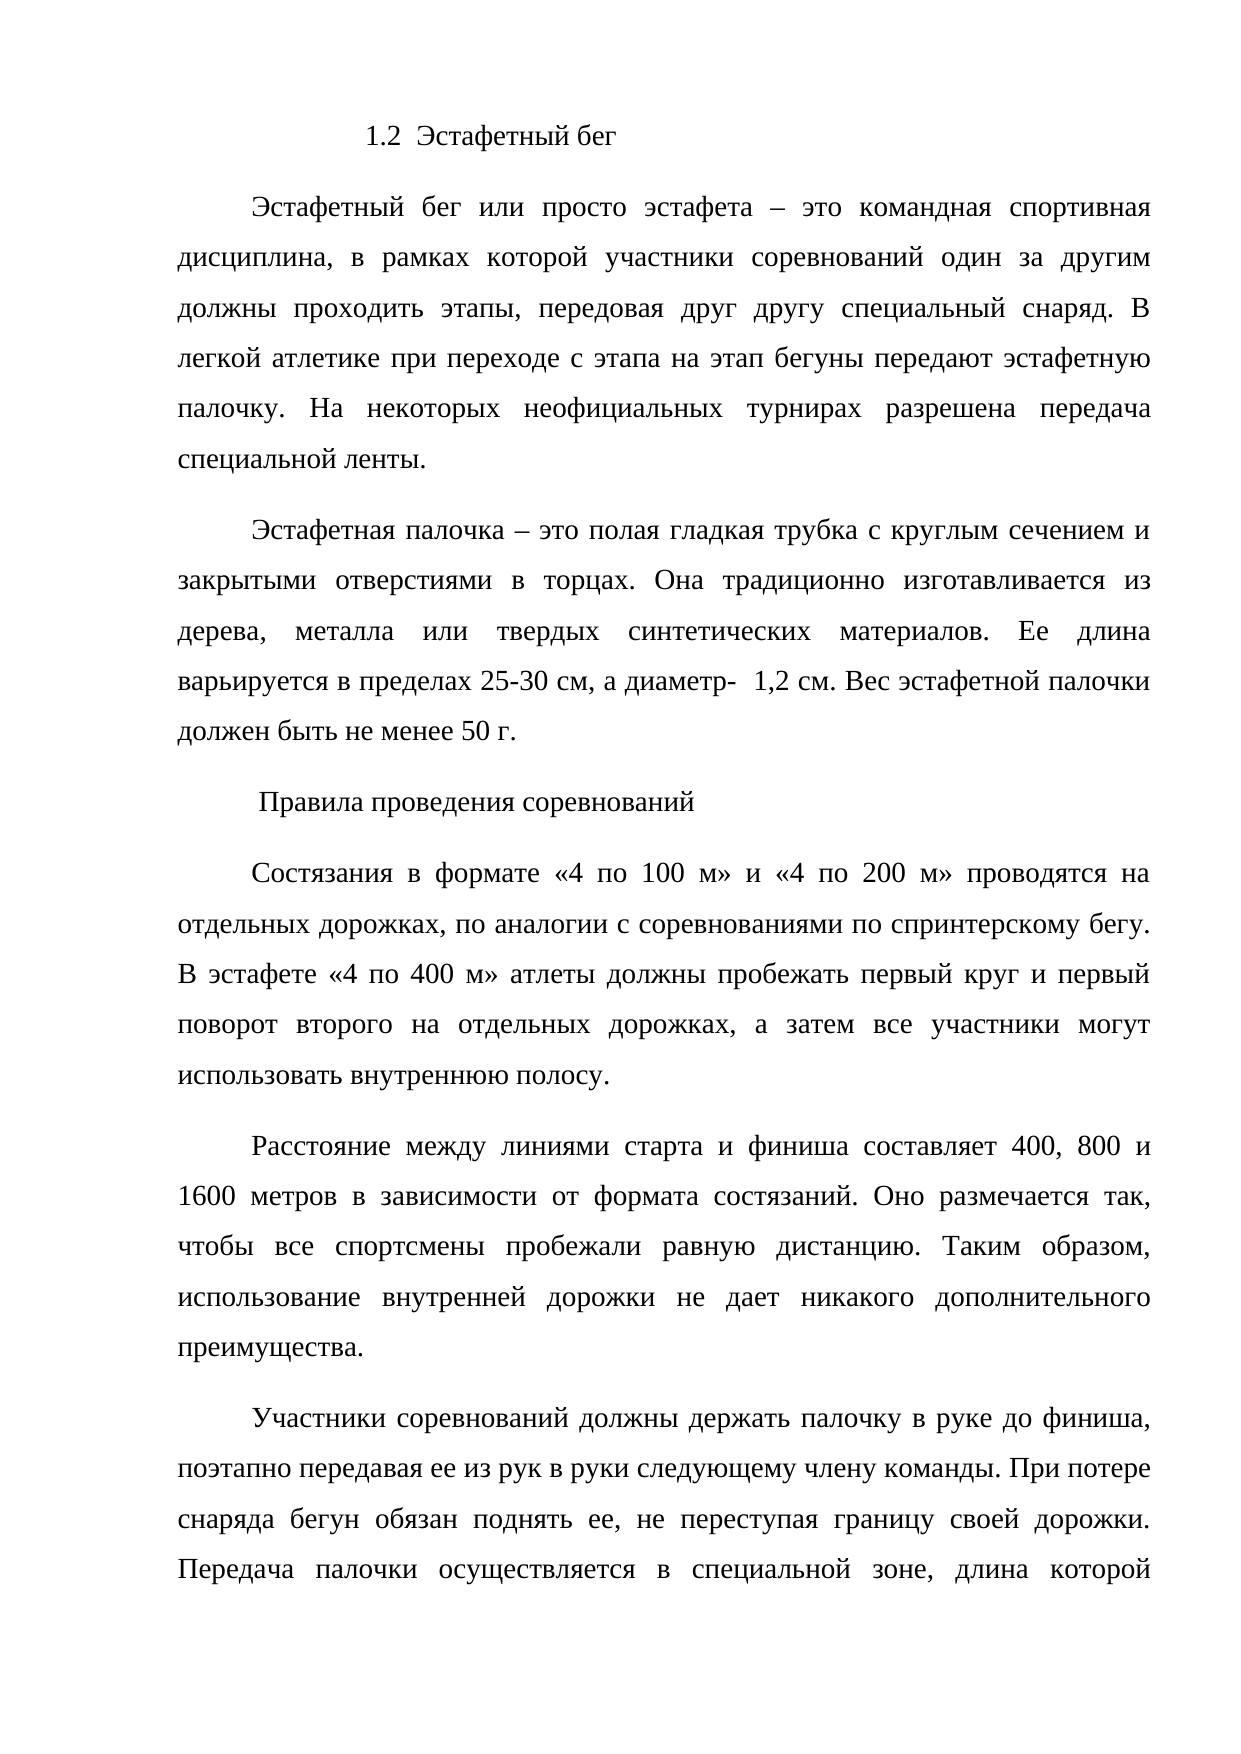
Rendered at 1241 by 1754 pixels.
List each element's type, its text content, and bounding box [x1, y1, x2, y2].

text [177, 1400, 1152, 1585]
text Состязания в формате «4 по 100 м» и «4 по 200 м» проводятся на отдельных дорожках, по аналогии с соревнованиями по спринтерскому бегу. В эстафете «4 по 400 м» атлеты должны пробежать первый круг и первый поворот второго на отдельных дорожках, а затем все участники могут использовать внутреннюю полосу. [177, 856, 1152, 1090]
text Эстафетная палочка – это полая гладкая трубка с круглым сечением и закрытыми отверстиями в торцах. Она традиционно изготавливается из дерева, металла или твердых синтетических материалов. Ее длина варьируется в пределах 25-30 см, а диаметр- 1,2 см. Вес эстафетной палочки должен быть не менее 50 г. [177, 512, 1152, 747]
text Эстафетный бег или просто эстафета – это командная спортивная дисциплина, в рамках которой участники соревнований один за другим должны проходить этапы, передовая друг другу специальный снаряд. В легкой атлетике при переходе с этапа на этап бегуны передают эстафетную палочку. На некоторых неофициальных турнирах разрешена передача специальной ленты. [177, 189, 1152, 474]
text Расстояние между линиями старта и финиша составляет 400, 800 и 1600 метров в зависимости от формата состязаний. Оно размечается так, чтобы все спортсмены пробежали равную дистанцию. Таким образом, использование внутренней дорожки не дает никакого дополнительного преимущества. [177, 1128, 1152, 1363]
text Правила проведения соревнований [177, 784, 1152, 818]
list Эстафетный бег [365, 118, 1152, 152]
